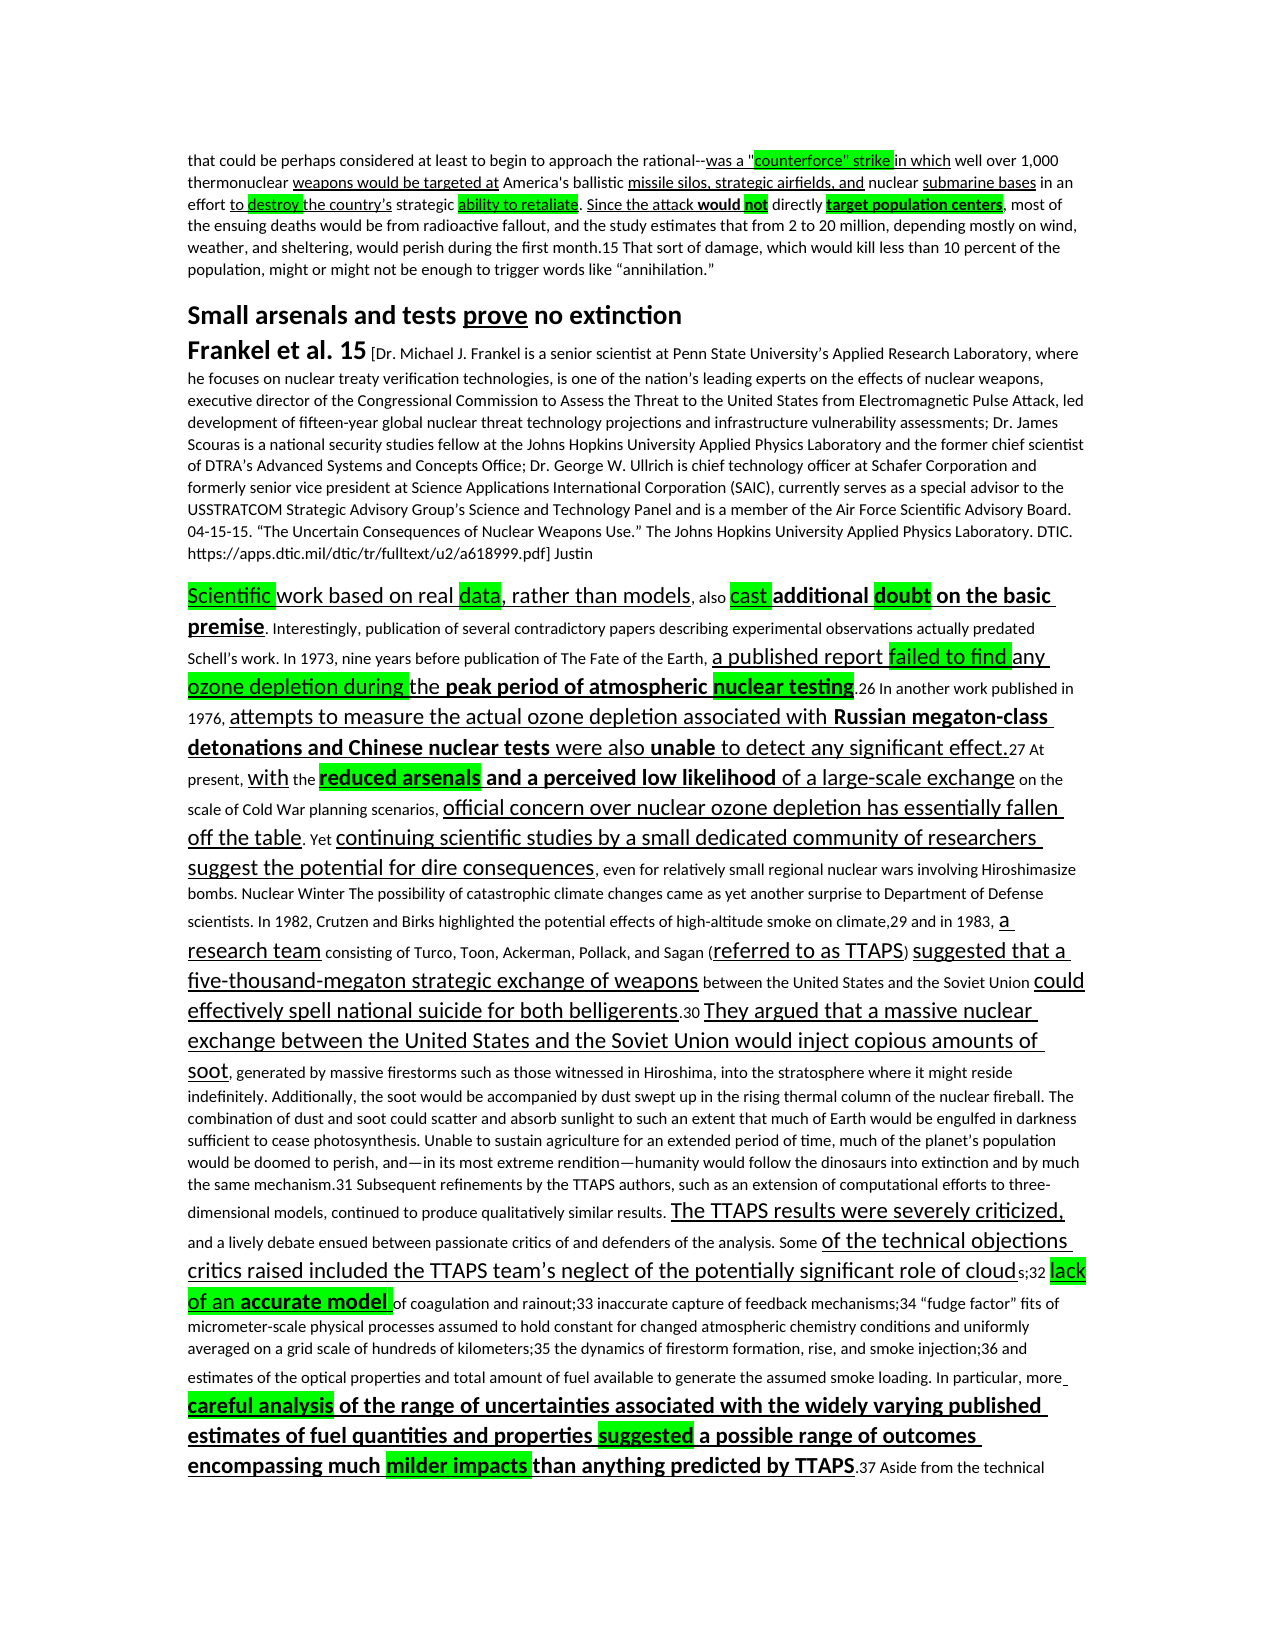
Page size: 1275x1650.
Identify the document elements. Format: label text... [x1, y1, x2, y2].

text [187, 150, 1087, 280]
text Frankel et al. 15 [Dr. Michael J. Frankel is a senior scientist at Penn State University’s Applied Research Laboratory, where he focuses on nuclear treaty verification technologies, is one of the nation’s leading experts on the effects of nuclear weapons, executive director of the Congressional Commission to Assess the Threat to the United States from Electromagnetic Pulse Attack, led development of fifteen-year global nuclear threat technology projections and infrastructure vulnerability assessments; Dr. James Scouras is a national security studies fellow at the Johns Hopkins University Applied Physics Laboratory and the former chief scientist of DTRA’s Advanced Systems and Concepts Office; Dr. George W. Ullrich is chief technology officer at Schafer Corporation and formerly senior vice president at Science Applications International Corporation (SAIC), currently serves as a special advisor to the USSTRATCOM Strategic Advisory Group’s Science and Technology Panel and is a member of the Air Force Scientific Advisory Board. 04-15-15. “The Uncertain Consequences of Nuclear Weapons Use.” The Johns Hopkins University Applied Physics Laboratory. DTIC. https://apps.dtic.mil/dtic/tr/fulltext/u2/a618999.pdf] Justin [187, 333, 1087, 563]
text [187, 582, 1087, 1479]
subtitle Small arsenals and tests prove no extinction [187, 298, 1087, 331]
